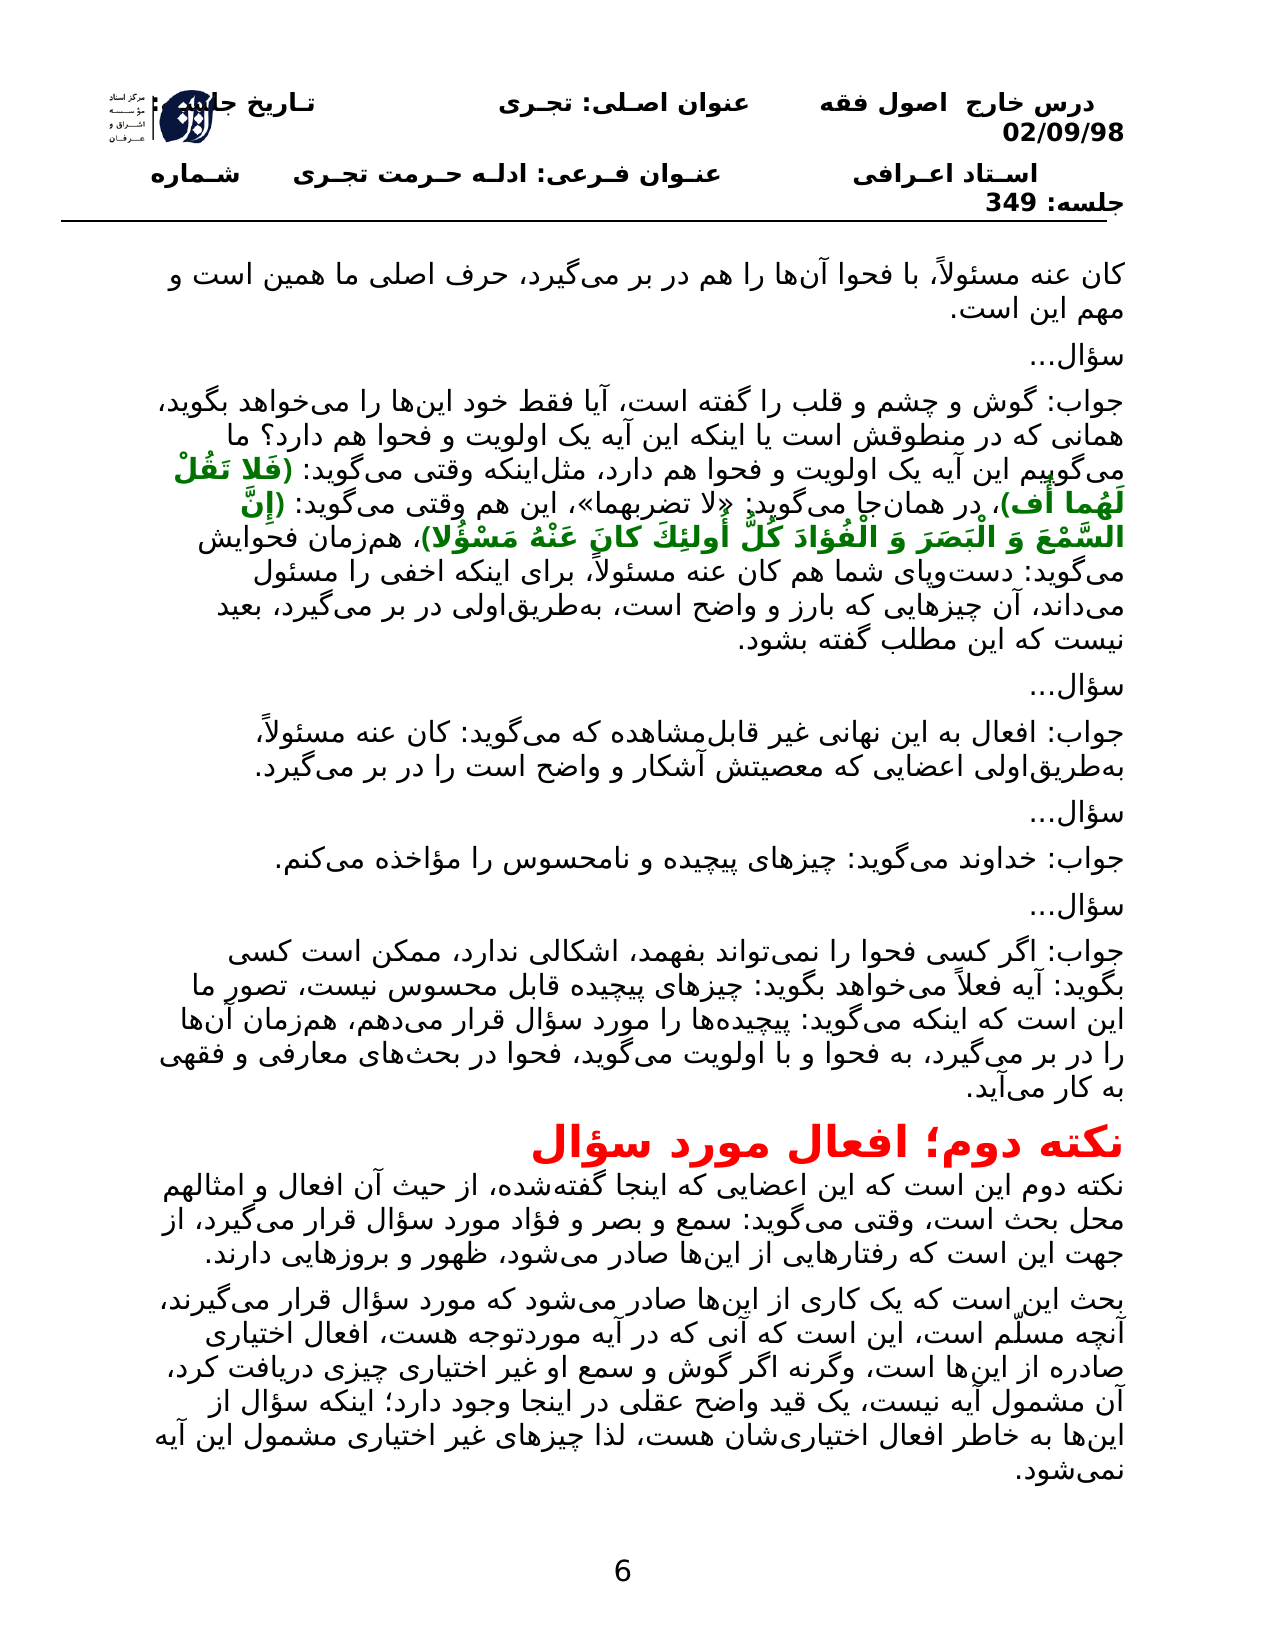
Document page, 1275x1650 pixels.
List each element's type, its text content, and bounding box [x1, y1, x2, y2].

text جواب: گوش و چشم و قلب را گفته است، آیا فقط خود این‌ها را می‌خواهد بگوید، همانی که در منطوقش است یا اینکه این آیه یک اولویت و فحوا هم دارد؟ ما می‌گوییم این آیه یک اولویت و فحوا هم دارد، مثل‌اینکه وقتی می‌گوید: ﴿فَلا تَقُلْ لَهُما أُف﴾، در همان‌جا می‌گوید: «لا تضربهما»، این هم وقتی می‌گوید: ﴿إِنَّ السَّمْعَ وَ الْبَصَرَ وَ الْفُؤادَ كُلُّ أُولئِكَ كانَ عَنْهُ مَسْؤُلا﴾، هم‌زمان فحوایش می‌گوید: دست‌وپای شما هم کان عنه مسئولاً، برای اینکه اخفی را مسئول می‌داند، آن چیزهایی که بارز و واضح است، به‌طریق‌اولی در بر می‌گیرد، بعید نیست که این مطلب گفته بشود. [150, 384, 1125, 656]
text سؤال... [150, 338, 1125, 372]
text سؤال... [150, 668, 1125, 702]
text جواب: افعال به این نهانی غیر قابل‌مشاهده که می‌گوید: کان عنه مسئولاً، به‌طریق‌اولی اعضایی که معصیتش آشکار و واضح است را در بر می‌گیرد. [150, 715, 1125, 783]
text نکته دوم این است که این اعضایی که اینجا گفته‌شده، از حیث آن افعال و امثالهم محل بحث است، وقتی می‌گوید: سمع و بصر و فؤاد مورد سؤال قرار می‌گیرد، از جهت این است که رفتارهایی از این‌ها صادر می‌شود، ظهور و بروزهایی دارند. [150, 1168, 1125, 1270]
text جواب: اگر کسی فحوا را نمی‌تواند بفهمد، اشکالی ندارد، ممکن است کسی بگوید: آیه فعلاً می‌خواهد بگوید: چیزهای پیچیده قابل محسوس نیست، تصور ما این است که اینکه می‌گوید: پیچیده‌ها را مورد سؤال قرار می‌دهم، هم‌زمان آن‌ها را در بر می‌گیرد، به فحوا و با اولویت می‌گوید، فحوا در بحث‌های معارفی و فقهی به کار می‌آید. [150, 935, 1125, 1104]
picture [102, 86, 215, 146]
text سؤال... [150, 795, 1125, 829]
subtitle نکته دوم؛ افعال مورد سؤال [150, 1117, 1125, 1168]
text جواب: خداوند می‌گوید: چیزهای پیچیده و نامحسوس را مؤاخذه می‌کنم. [150, 842, 1125, 876]
text بحث این است که یک کاری از این‌ها صادر می‌شود که مورد سؤال قرار می‌گیرند، آنچه مسلّم است، این است که آنی که در آیه موردتوجه هست، افعال اختیاری صادره از این‌ها است، وگرنه اگر گوش و سمع او غیر اختیاری چیزی دریافت کرد، آن مشمول آیه نیست، یک قید واضح عقلی در اینجا وجود دارد؛ اینکه سؤال از این‌ها به خاطر افعال اختیاری‌شان هست، لذا چیزهای غیر اختیاری مشمول این آیه نمی‌شود. [150, 1282, 1125, 1486]
text سؤال... [150, 888, 1125, 922]
